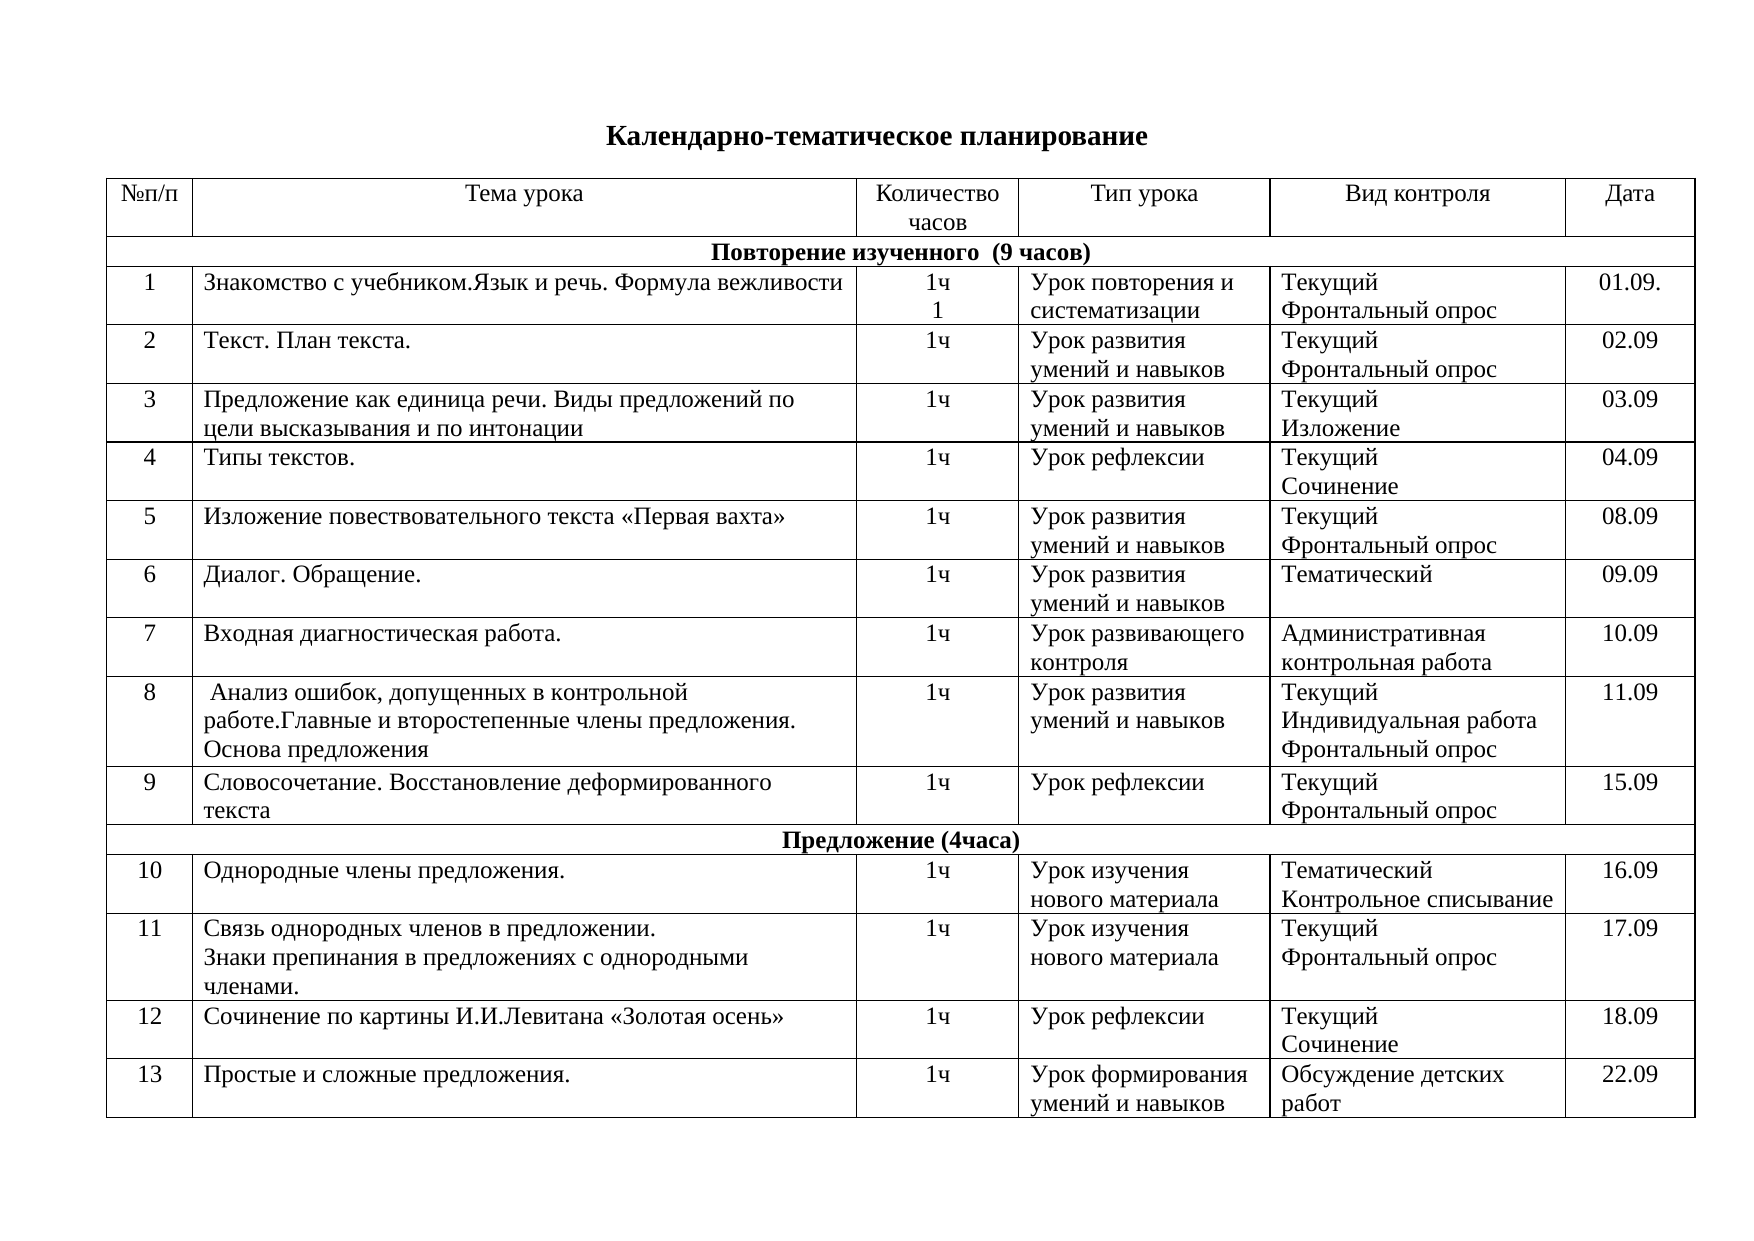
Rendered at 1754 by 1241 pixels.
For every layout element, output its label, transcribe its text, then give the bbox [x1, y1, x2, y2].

table_cell Связь однородных членов в предложении. Знаки препинания в предложениях с однородными членами. [193, 914, 856, 1000]
table_cell Простые и сложные предложения. [193, 1059, 856, 1117]
table_cell Урок повторения и систематизации [1019, 267, 1269, 324]
table_cell 1ч [857, 1059, 1018, 1117]
table_header Количество часов [857, 179, 1018, 236]
table_cell Однородные члены предложения. [193, 855, 856, 912]
table_cell 22.09 [1566, 1059, 1694, 1117]
table_cell Урок развития умений и навыков [1019, 677, 1269, 766]
table_cell Словосочетание. Восстановление деформированного текста [193, 767, 856, 824]
table_cell 09.09 [1566, 560, 1694, 617]
table_cell 7 [107, 618, 192, 676]
table_cell Входная диагностическая работа. [193, 618, 856, 676]
table_cell 1ч [857, 443, 1018, 500]
table_cell Урок изучения нового материала [1019, 855, 1269, 912]
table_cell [1019, 1059, 1269, 1117]
table_cell 1ч [857, 501, 1018, 558]
table_cell Урок развития умений и навыков [1019, 384, 1269, 441]
table_cell 4 [107, 443, 192, 500]
table_cell 3 [107, 384, 192, 441]
table_cell 04.09 [1566, 443, 1694, 500]
table_cell Текущий Сочинение [1271, 1001, 1565, 1058]
table_cell 11.09 [1566, 677, 1694, 766]
table_header Тип урока [1019, 179, 1269, 236]
table_cell 16.09 [1566, 855, 1694, 912]
table_cell Предложение (4часа) [107, 825, 1694, 854]
table_cell 6 [107, 560, 192, 617]
table_cell 1ч [857, 855, 1018, 912]
table_cell 1ч [857, 325, 1018, 383]
table_cell 1ч [857, 384, 1018, 441]
table_cell Тематический Контрольное списывание [1271, 855, 1565, 912]
table_cell Тематический [1271, 560, 1565, 617]
table_cell Урок изучения нового материала [1019, 914, 1269, 1000]
table_cell 11 [107, 914, 192, 1000]
table_cell 15.09 [1566, 767, 1694, 824]
table_header Вид контроля [1271, 179, 1565, 236]
table_cell Обсуждение детских работ [1271, 1059, 1565, 1117]
table_cell Предложение как единица речи. Виды предложений по цели высказывания и по интонации [193, 384, 856, 441]
table_cell Урок развития умений и навыков [1019, 560, 1269, 617]
table_cell 8 [107, 677, 192, 766]
table_cell Изложение повествовательного текста «Первая вахта» [193, 501, 856, 558]
table_header №п/п [107, 179, 192, 236]
table_cell Текущий Фронтальный опрос [1271, 267, 1565, 324]
table_cell Административная контрольная работа [1271, 618, 1565, 676]
table_cell Сочинение по картины И.И.Левитана «Золотая осень» [193, 1001, 856, 1058]
table_cell Текущий Изложение [1271, 384, 1565, 441]
table_cell Диалог. Обращение. [193, 560, 856, 617]
table_cell Урок рефлексии [1019, 443, 1269, 500]
table_cell Текущий Фронтальный опрос [1271, 325, 1565, 383]
table_cell 10.09 [1566, 618, 1694, 676]
table_cell 2 [107, 325, 192, 383]
table_cell Текущий Фронтальный опрос [1271, 767, 1565, 824]
table_cell 03.09 [1566, 384, 1694, 441]
table_cell 12 [107, 1001, 192, 1058]
table_cell Текущий Сочинение [1271, 443, 1565, 500]
table_cell 5 [107, 501, 192, 558]
table_cell 10 [107, 855, 192, 912]
table_cell 1ч [857, 677, 1018, 766]
table_cell Знакомство с учебником.Язык и речь. Формула вежливости [193, 267, 856, 324]
table_cell 1ч [857, 767, 1018, 824]
table_cell Текущий Индивидуальная работа Фронтальный опрос [1271, 677, 1565, 766]
table_cell 01.09. [1566, 267, 1694, 324]
table_cell 1ч [857, 618, 1018, 676]
table_cell Типы текстов. [193, 443, 856, 500]
table_cell 1ч 1 [857, 267, 1018, 324]
table_cell Урок развития умений и навыков [1019, 325, 1269, 383]
table_cell 18.09 [1566, 1001, 1694, 1058]
table_cell Текущий Фронтальный опрос [1271, 914, 1565, 1000]
text Календарно-тематическое планирование [118, 118, 1636, 152]
table_header Тема урока [193, 179, 856, 236]
table_cell 9 [107, 767, 192, 824]
table_cell Урок развития умений и навыков [1019, 501, 1269, 558]
table_cell 08.09 [1566, 501, 1694, 558]
table_cell Урок рефлексии [1019, 767, 1269, 824]
table_cell 1ч [857, 560, 1018, 617]
table_cell Текст. План текста. [193, 325, 856, 383]
table_cell 1ч [857, 914, 1018, 1000]
table_cell Текущий Фронтальный опрос [1271, 501, 1565, 558]
table_cell 1 [107, 267, 192, 324]
table_cell 13 [107, 1059, 192, 1117]
table_cell Урок рефлексии [1019, 1001, 1269, 1058]
table_cell 02.09 [1566, 325, 1694, 383]
table_header Дата [1566, 179, 1694, 236]
table_cell Повторение изученного (9 часов) [107, 237, 1694, 266]
table_cell 1ч [857, 1001, 1018, 1058]
table_cell Анализ ошибок, допущенных в контрольной работе.Главные и второстепенные члены предложения. Основа предложения [193, 677, 856, 766]
table_cell 17.09 [1566, 914, 1694, 1000]
table_cell Урок развивающего контроля [1019, 618, 1269, 676]
